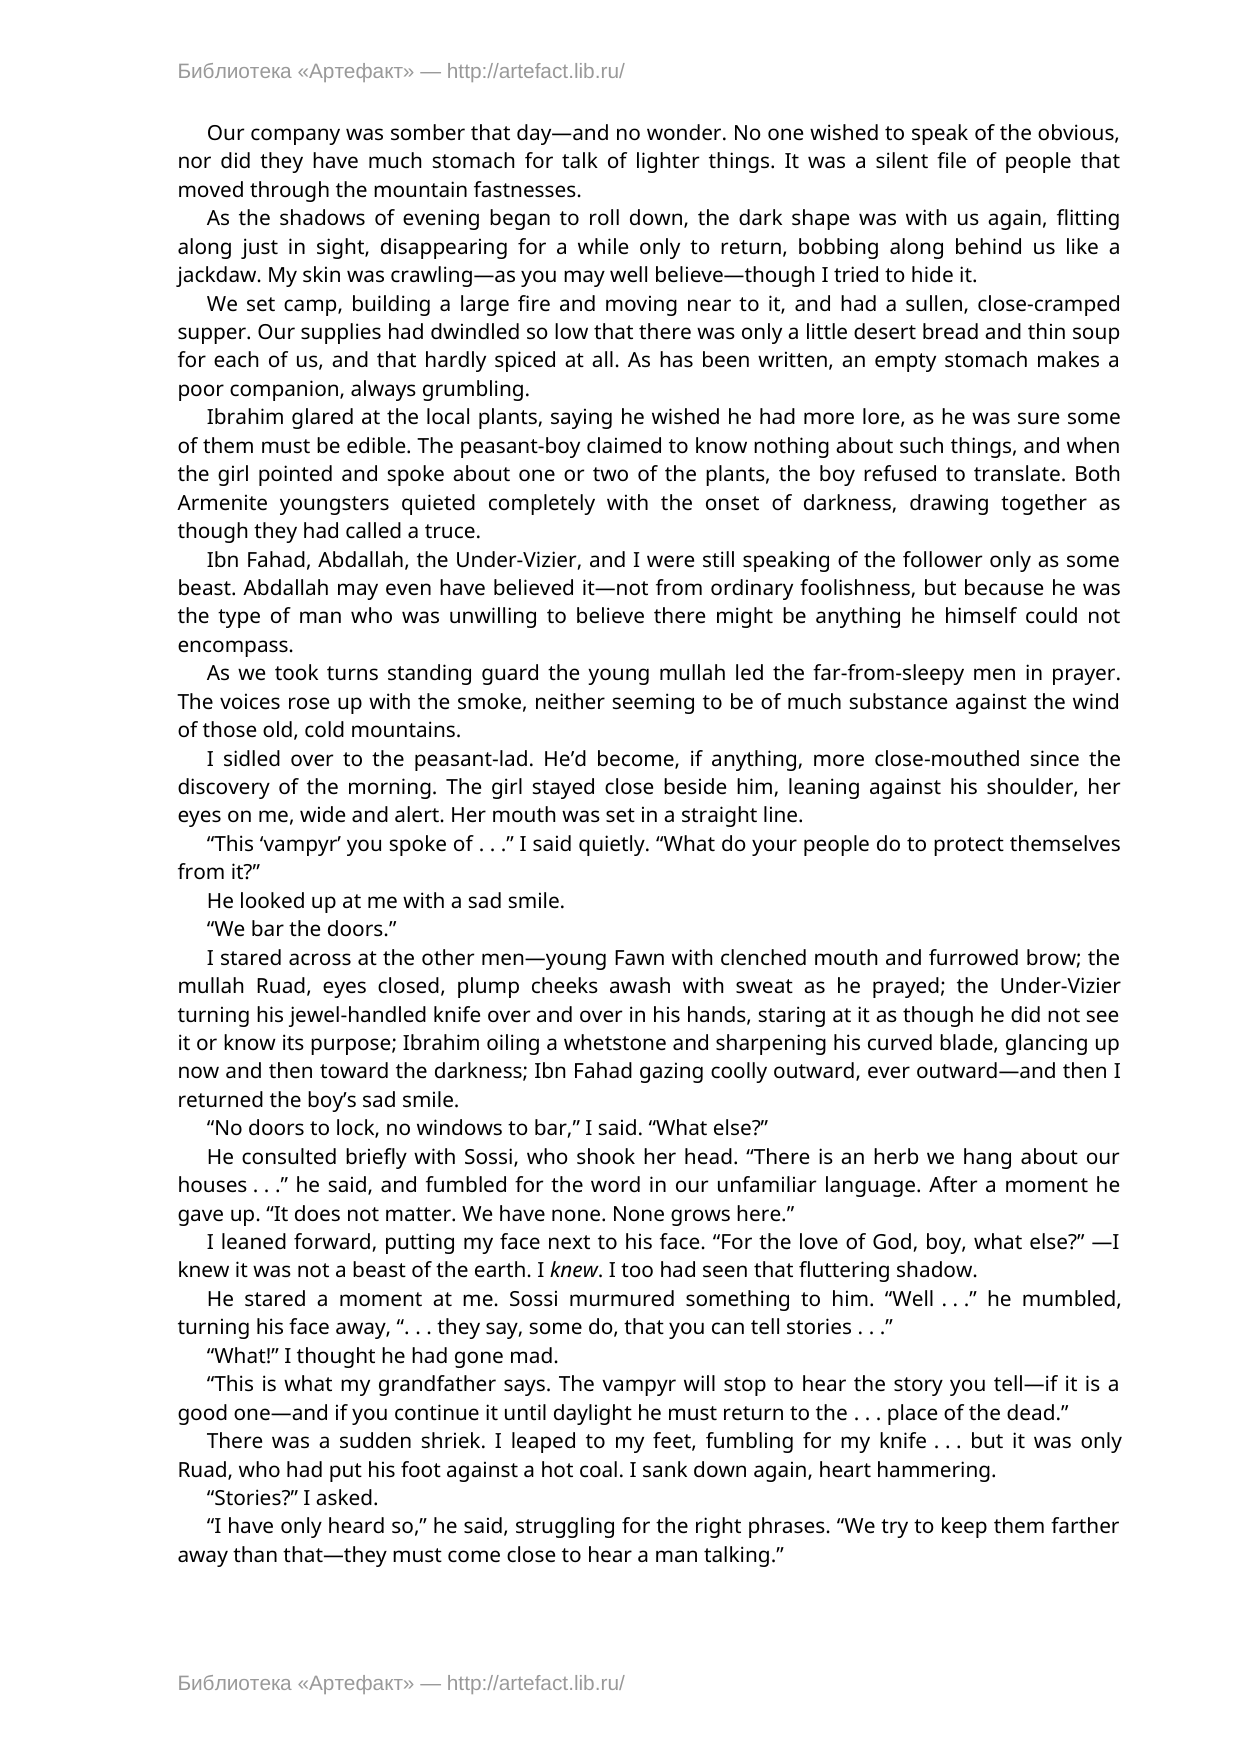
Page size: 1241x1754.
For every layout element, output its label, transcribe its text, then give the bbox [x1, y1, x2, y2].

text “This is what my grandfather says. The vampyr will stop to hear the story you tell—if it is a good one—and if you continue it until daylight he must return to the . . . place of the dead.” [177, 1369, 1122, 1426]
text “What!” I thought he had gone mad. [177, 1341, 1122, 1369]
text “No doors to lock, no windows to bar,” I said. “What else?” [177, 1113, 1122, 1142]
text “This ‘vampyr’ you spoke of . . .” I said quietly. “What do your people do to protect themselves from it?” [177, 829, 1122, 886]
text He consulted briefly with Sossi, who shook her head. “There is an herb we hang about our houses . . .” he said, and fumbled for the word in our unfamiliar language. After a moment he gave up. “It does not matter. We have none. None grows here.” [177, 1142, 1122, 1227]
text Ibrahim glared at the local plants, saying he wished he had more lore, as he was sure some of them must be edible. The peasant-boy claimed to know nothing about such things, and when the girl pointed and spoke about one or two of the plants, the boy refused to translate. Both Armenite youngsters quieted completely with the onset of darkness, drawing together as though they had called a truce. [177, 402, 1122, 545]
text I stared across at the other men—young Fawn with clenched mouth and furrowed brow; the mullah Ruad, eyes closed, plump cheeks awash with sweat as he prayed; the Under-Vizier turning his jewel-handled knife over and over in his hands, staring at it as though he did not see it or know its purpose; Ibrahim oiling a whetstone and sharpening his curved blade, glancing up now and then toward the darkness; Ibn Fahad gazing coolly outward, ever outward—and then I returned the boy’s sad smile. [177, 943, 1122, 1113]
text “Stories?” I asked. [177, 1483, 1122, 1512]
text As the shadows of evening began to roll down, the dark shape was with us again, flitting along just in sight, disappearing for a while only to return, bobbing along behind us like a jackdaw. My skin was crawling—as you may well believe—though I tried to hide it. [177, 203, 1122, 289]
text Ibn Fahad, Abdallah, the Under-Vizier, and I were still speaking of the follower only as some beast. Abdallah may even have believed it—not from ordinary foolishness, but because he was the type of man who was unwilling to believe there might be anything he himself could not encompass. [177, 545, 1122, 658]
text “We bar the doors.” [177, 914, 1122, 943]
text I sidled over to the peasant-lad. He’d become, if anything, more close-mouthed since the discovery of the morning. The girl stayed close beside him, leaning against his shoulder, her eyes on me, wide and alert. Her mouth was set in a straight line. [177, 744, 1122, 829]
text Our company was somber that day—and no wonder. No one wished to speak of the obvious, nor did they have much stomach for talk of lighter things. It was a silent file of people that moved through the mountain fastnesses. [177, 118, 1122, 203]
text There was a sudden shriek. I leaped to my feet, fumbling for my knife . . . but it was only Ruad, who had put his foot against a hot coal. I sank down again, heart hammering. [177, 1426, 1122, 1483]
text We set camp, building a large fire and moving near to it, and had a sullen, close-cramped supper. Our supplies had dwindled so low that there was only a little desert bread and thin soup for each of us, and that hardly spiced at all. As has been written, an empty stomach makes a poor companion, always grumbling. [177, 289, 1122, 402]
text He stared a moment at me. Sossi murmured something to him. “Well . . .” he mumbled, turning his face away, “. . . they say, some do, that you can tell stories . . .” [177, 1284, 1122, 1341]
text As we took turns standing guard the young mullah led the far-from-sleepy men in prayer. The voices rose up with the smoke, neither seeming to be of much substance against the wind of those old, cold mountains. [177, 658, 1122, 744]
text He looked up at me with a sad smile. [177, 886, 1122, 914]
text I leaned forward, putting my face next to his face. “For the love of God, boy, what else?” —I knew it was not a beast of the earth. I knew. I too had seen that fluttering shadow. [177, 1227, 1122, 1284]
text “I have only heard so,” he said, struggling for the right phrases. “We try to keep them farther away than that—they must come close to hear a man talking.” [177, 1512, 1122, 1568]
